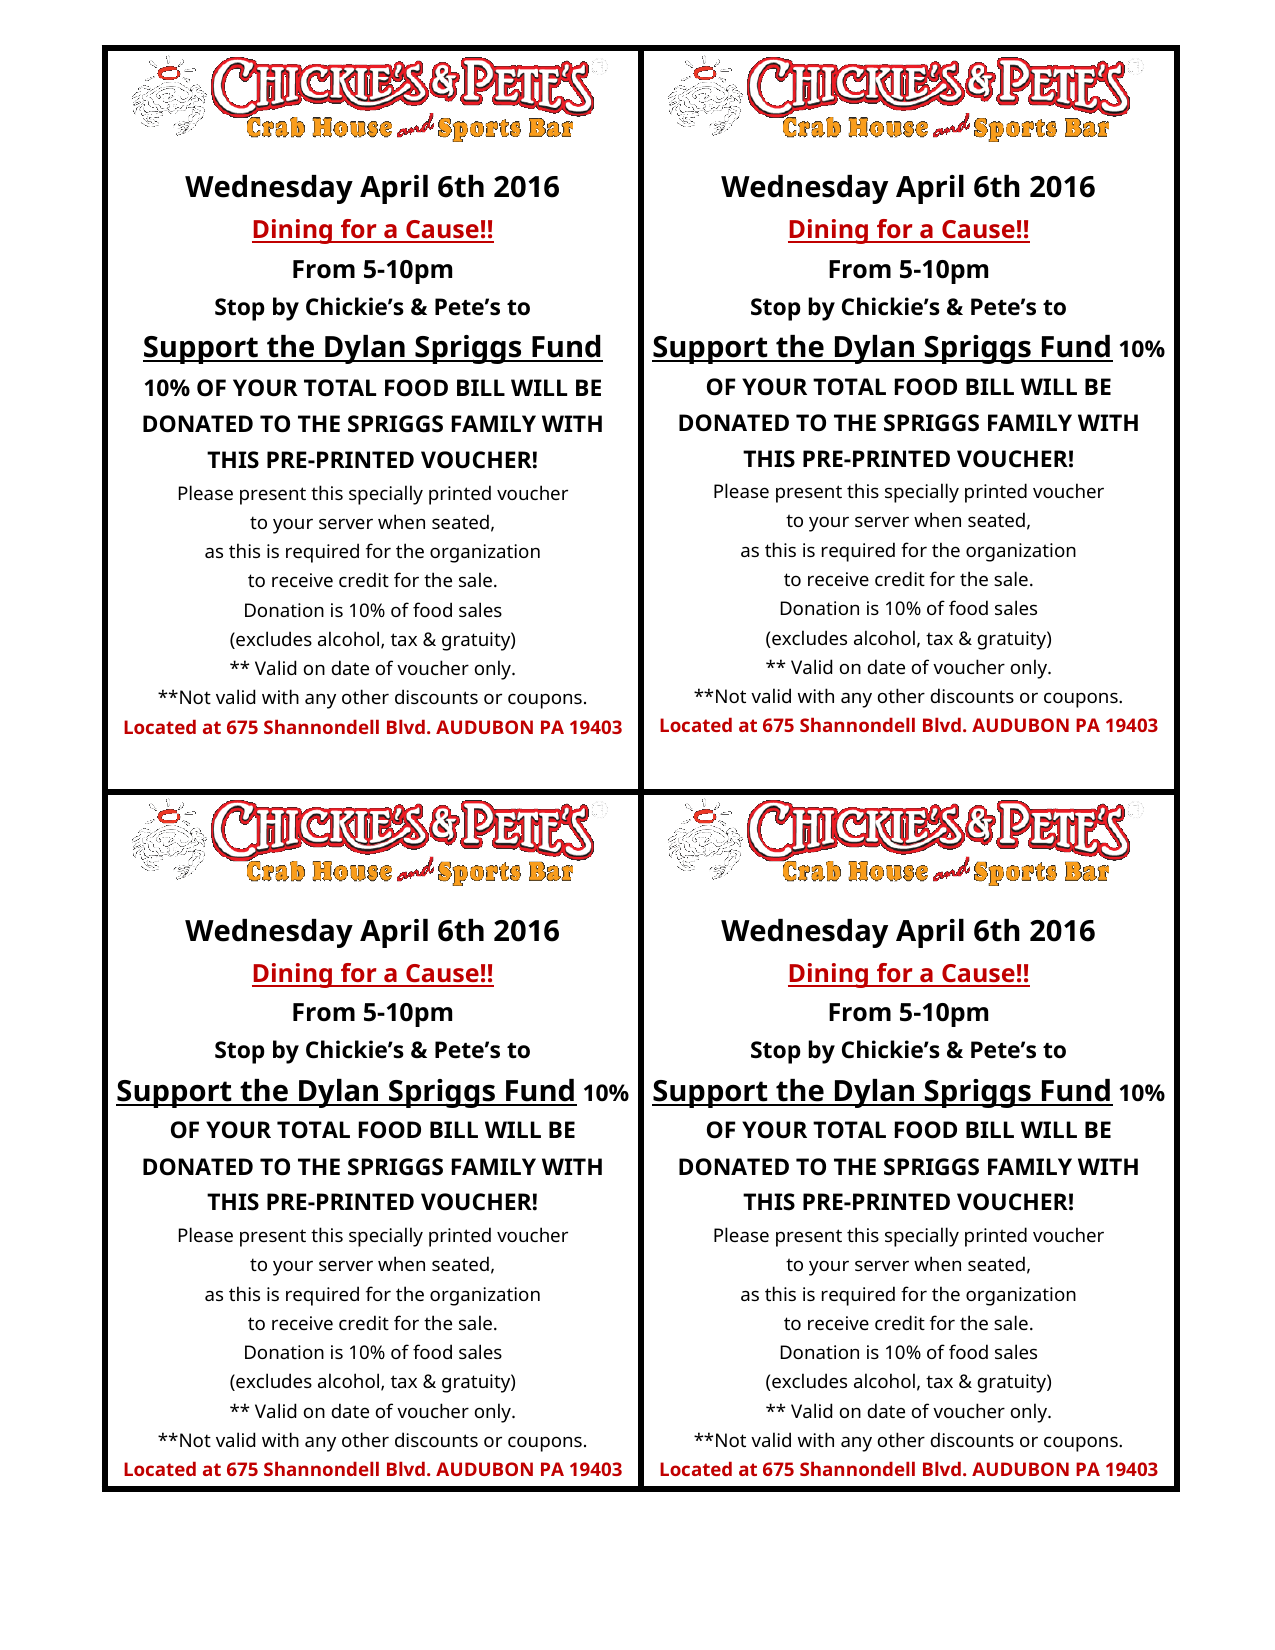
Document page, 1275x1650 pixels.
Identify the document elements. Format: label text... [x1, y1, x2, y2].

picture [132, 51, 614, 142]
picture [132, 795, 614, 886]
picture [668, 795, 1150, 886]
table_cell Wednesday April 6th 2016 Dining for a Cause!! From 5-10pm Stop by Chickie’s & Pete’s to Support the Dylan Spriggs Fund 10% OF YOUR TOTAL FOOD BILL WILL BE DONATED TO THE SPRIGGS FAMILY WITH THIS PRE-PRINTED VOUCHER! Please present this specially printed voucher to your server when seated, as this is required for the organization to receive credit for the sale. Donation is 10% of food sales (excludes alcohol, tax & gratuity) ** Valid on date of voucher only. **Not valid with any other discounts or coupons. Located at 675 Shannondell Blvd. Audubon Pa 19403 [644, 795, 1174, 1486]
table_cell Wednesday April 6th 2016 Dining for a Cause!! From 5-10pm Stop by Chickie’s & Pete’s to Support the Dylan Spriggs Fund 10% OF YOUR TOTAL FOOD BILL WILL BE DONATED TO THE SPRIGGS FAMILY WITH THIS PRE-PRINTED VOUCHER! Please present this specially printed voucher to your server when seated, as this is required for the organization to receive credit for the sale. Donation is 10% of food sales (excludes alcohol, tax & gratuity) ** Valid on date of voucher only. **Not valid with any other discounts or coupons. Located at 675 Shannondell Blvd. Audubon Pa 19403 [108, 795, 638, 1486]
picture [668, 51, 1150, 142]
table_header Wednesday April 6th 2016 Dining for a Cause!! From 5-10pm Stop by Chickie’s & Pete’s to Support the Dylan Spriggs Fund 10% OF YOUR TOTAL FOOD BILL WILL BE DONATED TO THE SPRIGGS FAMILY WITH THIS PRE-PRINTED VOUCHER! Please present this specially printed voucher to your server when seated, as this is required for the organization to receive credit for the sale. Donation is 10% of food sales (excludes alcohol, tax & gratuity) ** Valid on date of voucher only. **Not valid with any other discounts or coupons. Located at 675 Shannondell Blvd. Audubon Pa 19403 [644, 51, 1174, 789]
table_header Wednesday April 6th 2016 Dining for a Cause!! From 5-10pm Stop by Chickie’s & Pete’s to Support the Dylan Spriggs Fund 10% OF YOUR TOTAL FOOD BILL WILL BE DONATED TO THE SPRIGGS FAMILY WITH THIS PRE-PRINTED VOUCHER! Please present this specially printed voucher to your server when seated, as this is required for the organization to receive credit for the sale. Donation is 10% of food sales (excludes alcohol, tax & gratuity) ** Valid on date of voucher only. **Not valid with any other discounts or coupons. Located at 675 Shannondell Blvd. Audubon Pa 19403 [108, 51, 638, 789]
